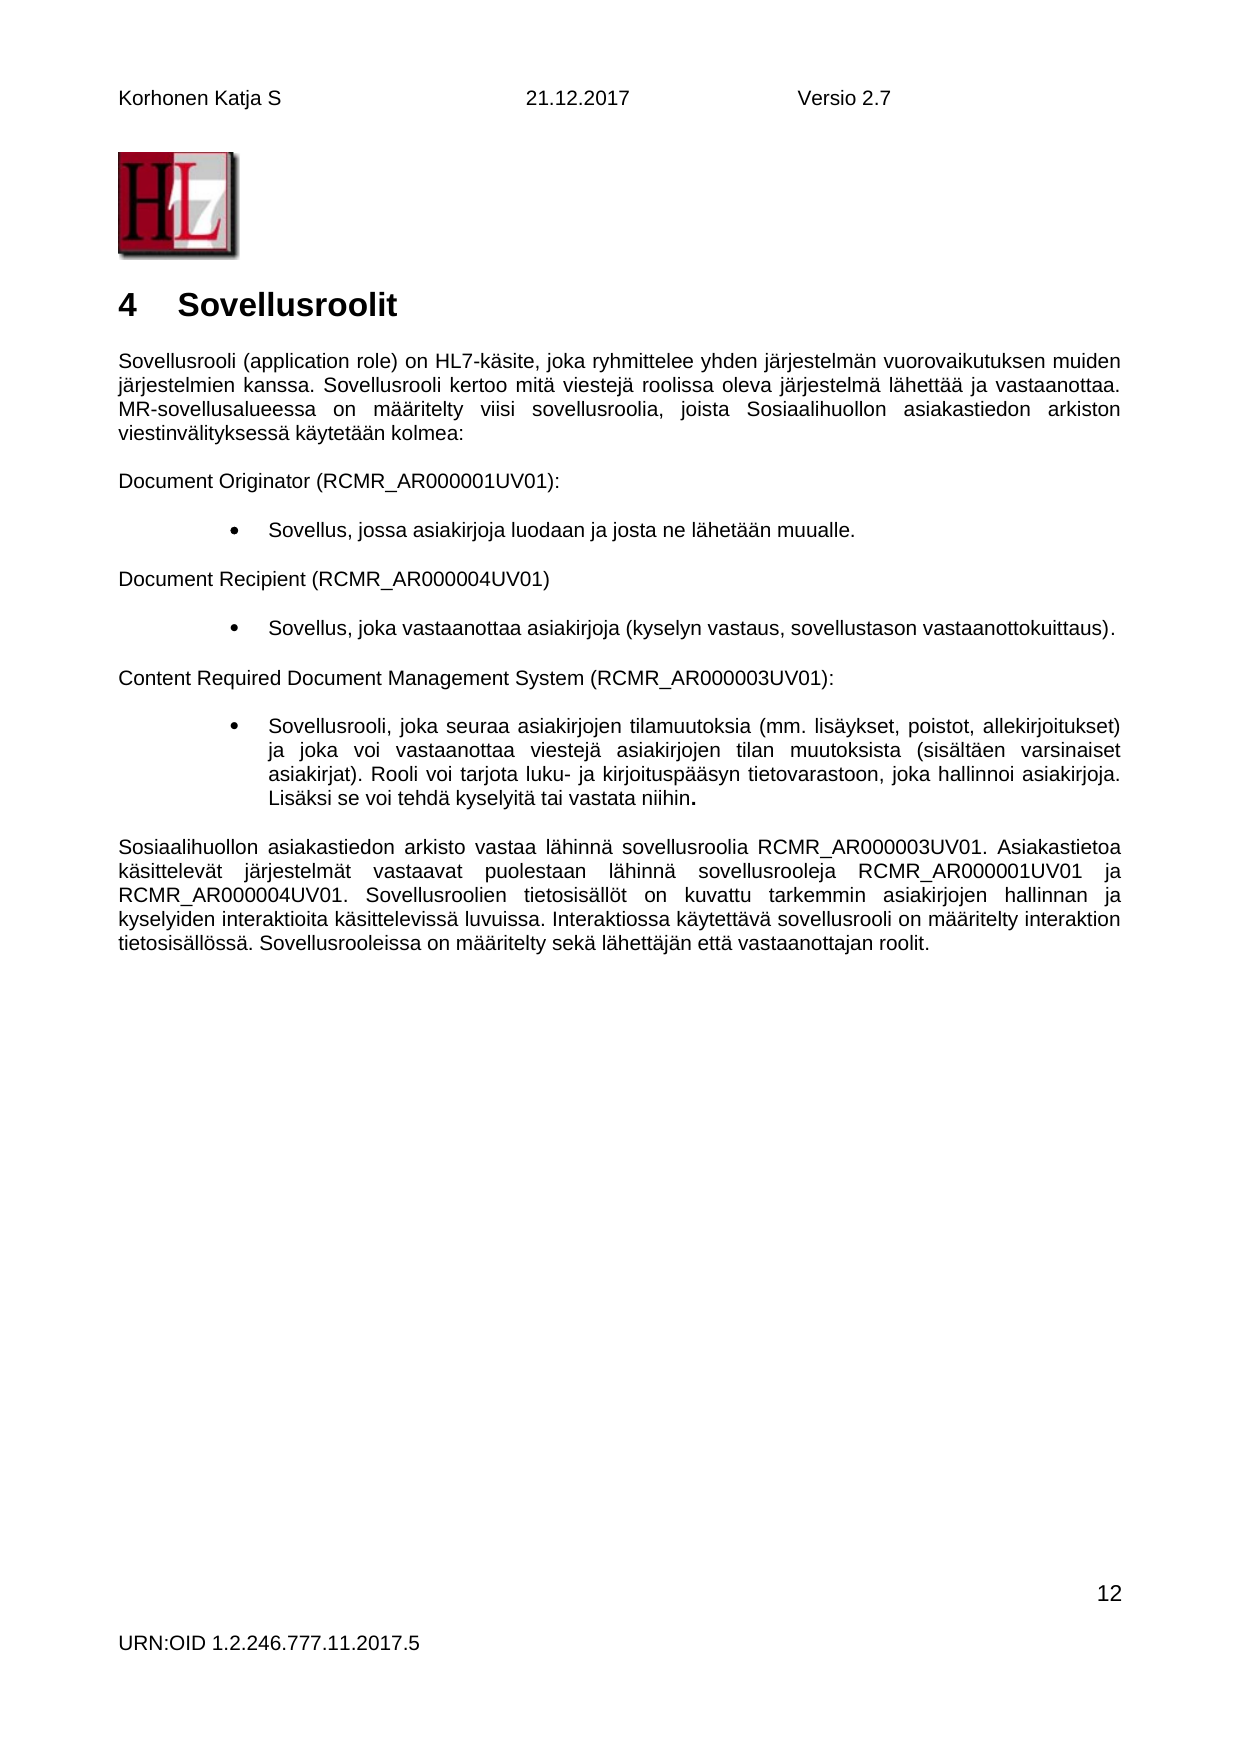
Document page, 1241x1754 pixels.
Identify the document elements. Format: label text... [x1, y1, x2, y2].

subtitle Sovellusroolit [118, 285, 1122, 323]
list Document Recipient (RCMR_AR000004UV01) [118, 567, 1122, 591]
list Sovellus, jossa asiakirjoja luodaan ja josta ne lähetään muualle. [231, 518, 1122, 542]
list Content Required Document Management System (RCMR_AR000003UV01): [118, 665, 1122, 689]
text Sovellusrooli (application role) on HL7-käsite, joka ryhmittelee yhden järjestelmän vuorovaikutuksen muiden järjestelmien kanssa. Sovellusrooli kertoo mitä viestejä roolissa oleva järjestelmä lähettää ja vastaanottaa. MR-sovellusalueessa on määritelty viisi sovellusroolia, joista Sosiaalihuollon asiakastiedon arkiston viestinvälityksessä käytetään kolmea: [118, 348, 1122, 444]
list Sovellusrooli, joka seuraa asiakirjojen tilamuutoksia (mm. lisäykset, poistot, allekirjoitukset) ja joka voi vastaanottaa viestejä asiakirjojen tilan muutoksista (sisältäen varsinaiset asiakirjat). Rooli voi tarjota luku- ja kirjoituspääsyn tietovarastoon, joka hallinnoi asiakirjoja. Lisäksi se voi tehdä kyselyitä tai vastata niihin. [231, 714, 1122, 810]
text Sosiaalihuollon asiakastiedon arkisto vastaa lähinnä sovellusroolia RCMR_AR000003UV01. Asiakastietoa käsittelevät järjestelmät vastaavat puolestaan lähinnä sovellusrooleja RCMR_AR000001UV01 ja RCMR_AR000004UV01. Sovellusroolien tietosisällöt on kuvattu tarkemmin asiakirjojen hallinnan ja kyselyiden interaktioita käsittelevissä luvuissa. Interaktiossa käytettävä sovellusrooli on määritelty interaktion tietosisällössä. Sovellusrooleissa on määritelty sekä lähettäjän että vastaanottajan roolit. [118, 835, 1122, 955]
list Sovellus, joka vastaanottaa asiakirjoja (kyselyn vastaus, sovellustason vastaanottokuittaus). [231, 616, 1122, 640]
text Document Originator (RCMR_AR000001UV01): [118, 469, 1122, 493]
picture [118, 152, 241, 260]
